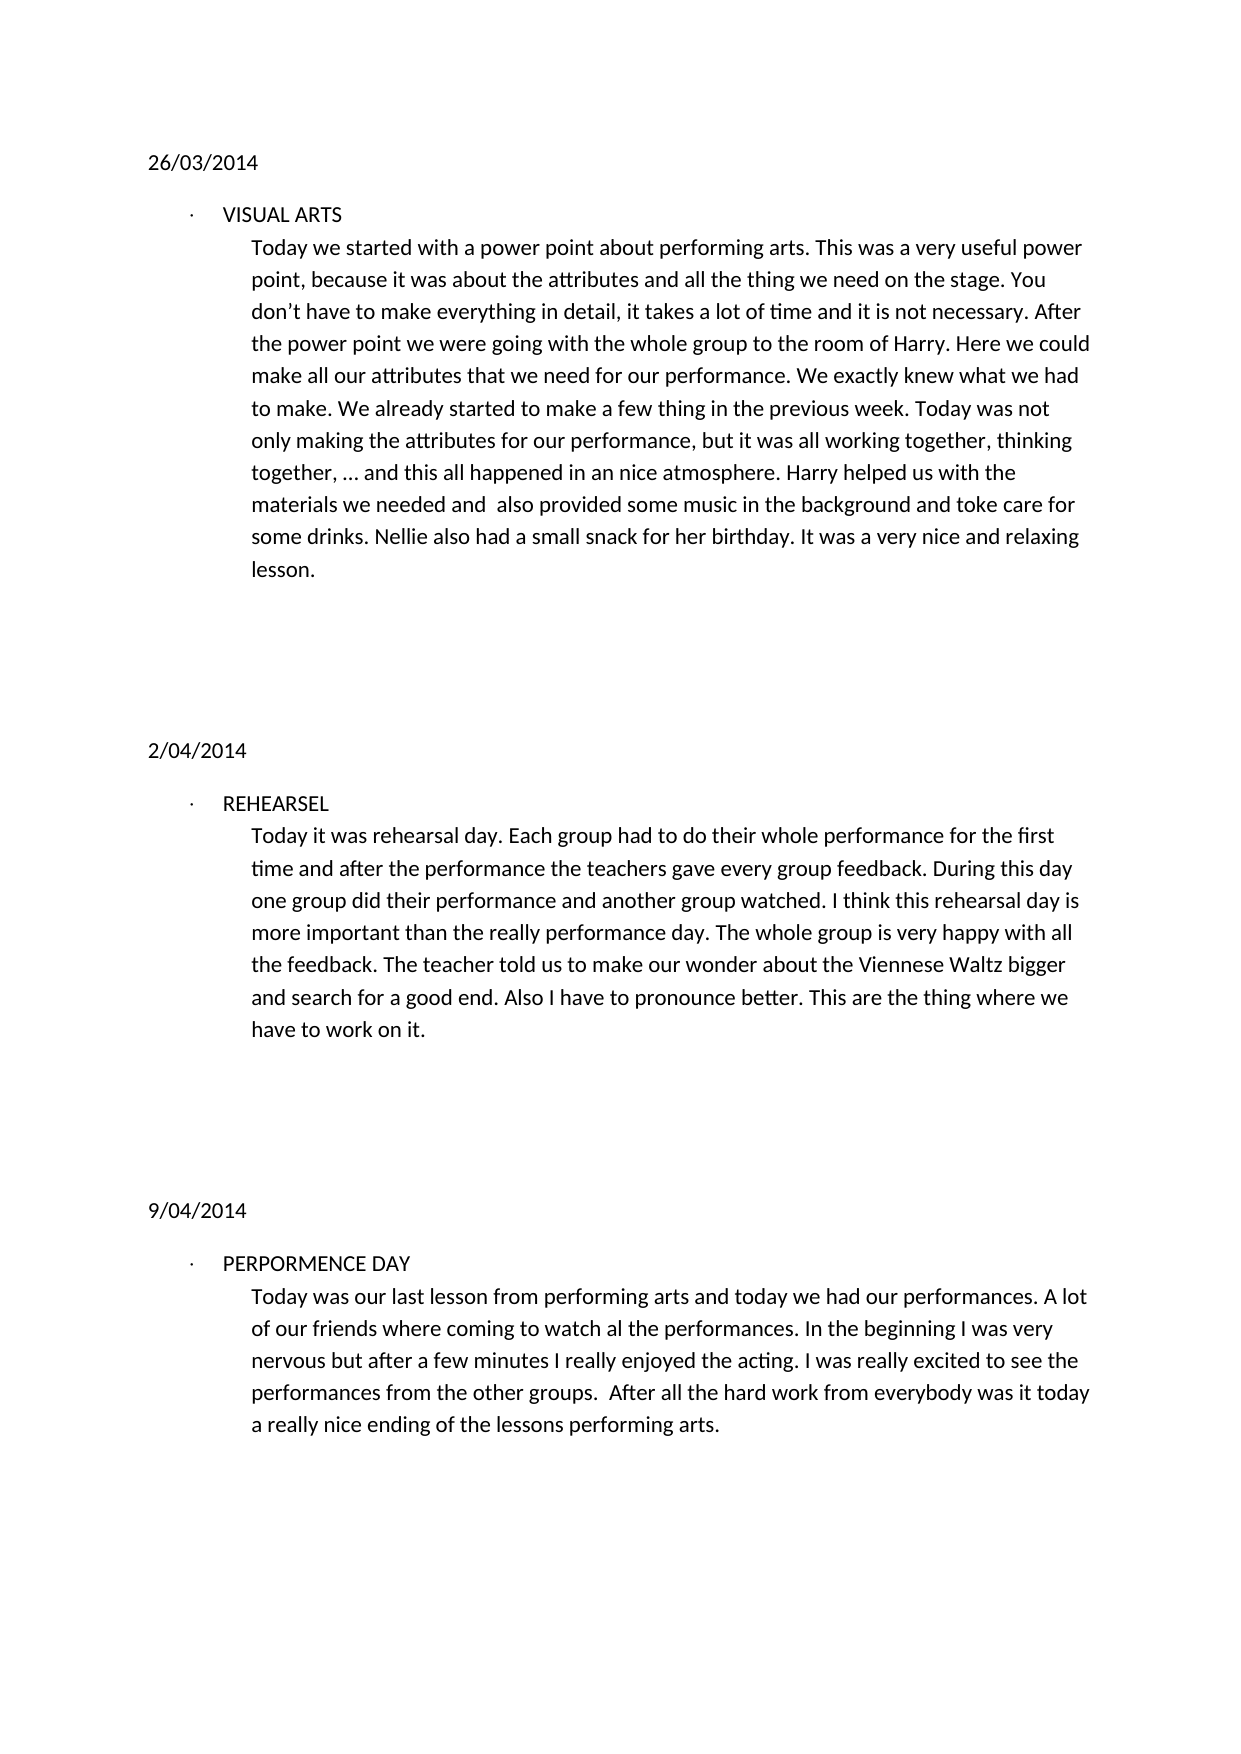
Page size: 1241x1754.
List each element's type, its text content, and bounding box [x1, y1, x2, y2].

text 26/03/2014 [148, 148, 1093, 176]
list Today was our last lesson from performing arts and today we had our performances. A lot of our friends where coming to watch al the performances. In the beginning I was very nervous but after a few minutes I really enjoyed the acting. I was really excited to see the performances from the other groups. After all the hard work from everybody was it today a really nice ending of the lessons performing arts. [251, 1282, 1093, 1438]
list VISUAL ARTS [185, 201, 1093, 229]
list Today it was rehearsal day. Each group had to do their whole performance for the first time and after the performance the teachers gave every group feedback. During this day one group did their performance and another group watched. I think this rehearsal day is more important than the really performance day. The whole group is very happy with all the feedback. The teacher told us to make our wonder about the Viennese Waltz bigger and search for a good end. Also I have to pronounce better. This are the thing where we have to work on it. [251, 822, 1093, 1043]
text 2/04/2014 [148, 736, 1093, 764]
text 9/04/2014 [148, 1197, 1093, 1224]
list REHEARSEL [185, 789, 1093, 817]
list Today we started with a power point about performing arts. This was a very useful power point, because it was about the attributes and all the thing we need on the stage. You don’t have to make everything in detail, it takes a lot of time and it is not necessary. After the power point we were going with the whole group to the room of Harry. Here we could make all our attributes that we need for our performance. We exactly knew what we had to make. We already started to make a few thing in the previous week. Today was not only making the attributes for our performance, but it was all working together, thinking together, … and this all happened in an nice atmosphere. Harry helped us with the materials we needed and also provided some music in the background and toke care for some drinks. Nellie also had a small snack for her birthday. It was a very nice and relaxing lesson. [251, 233, 1093, 583]
list PERPORMENCE DAY [185, 1249, 1093, 1278]
